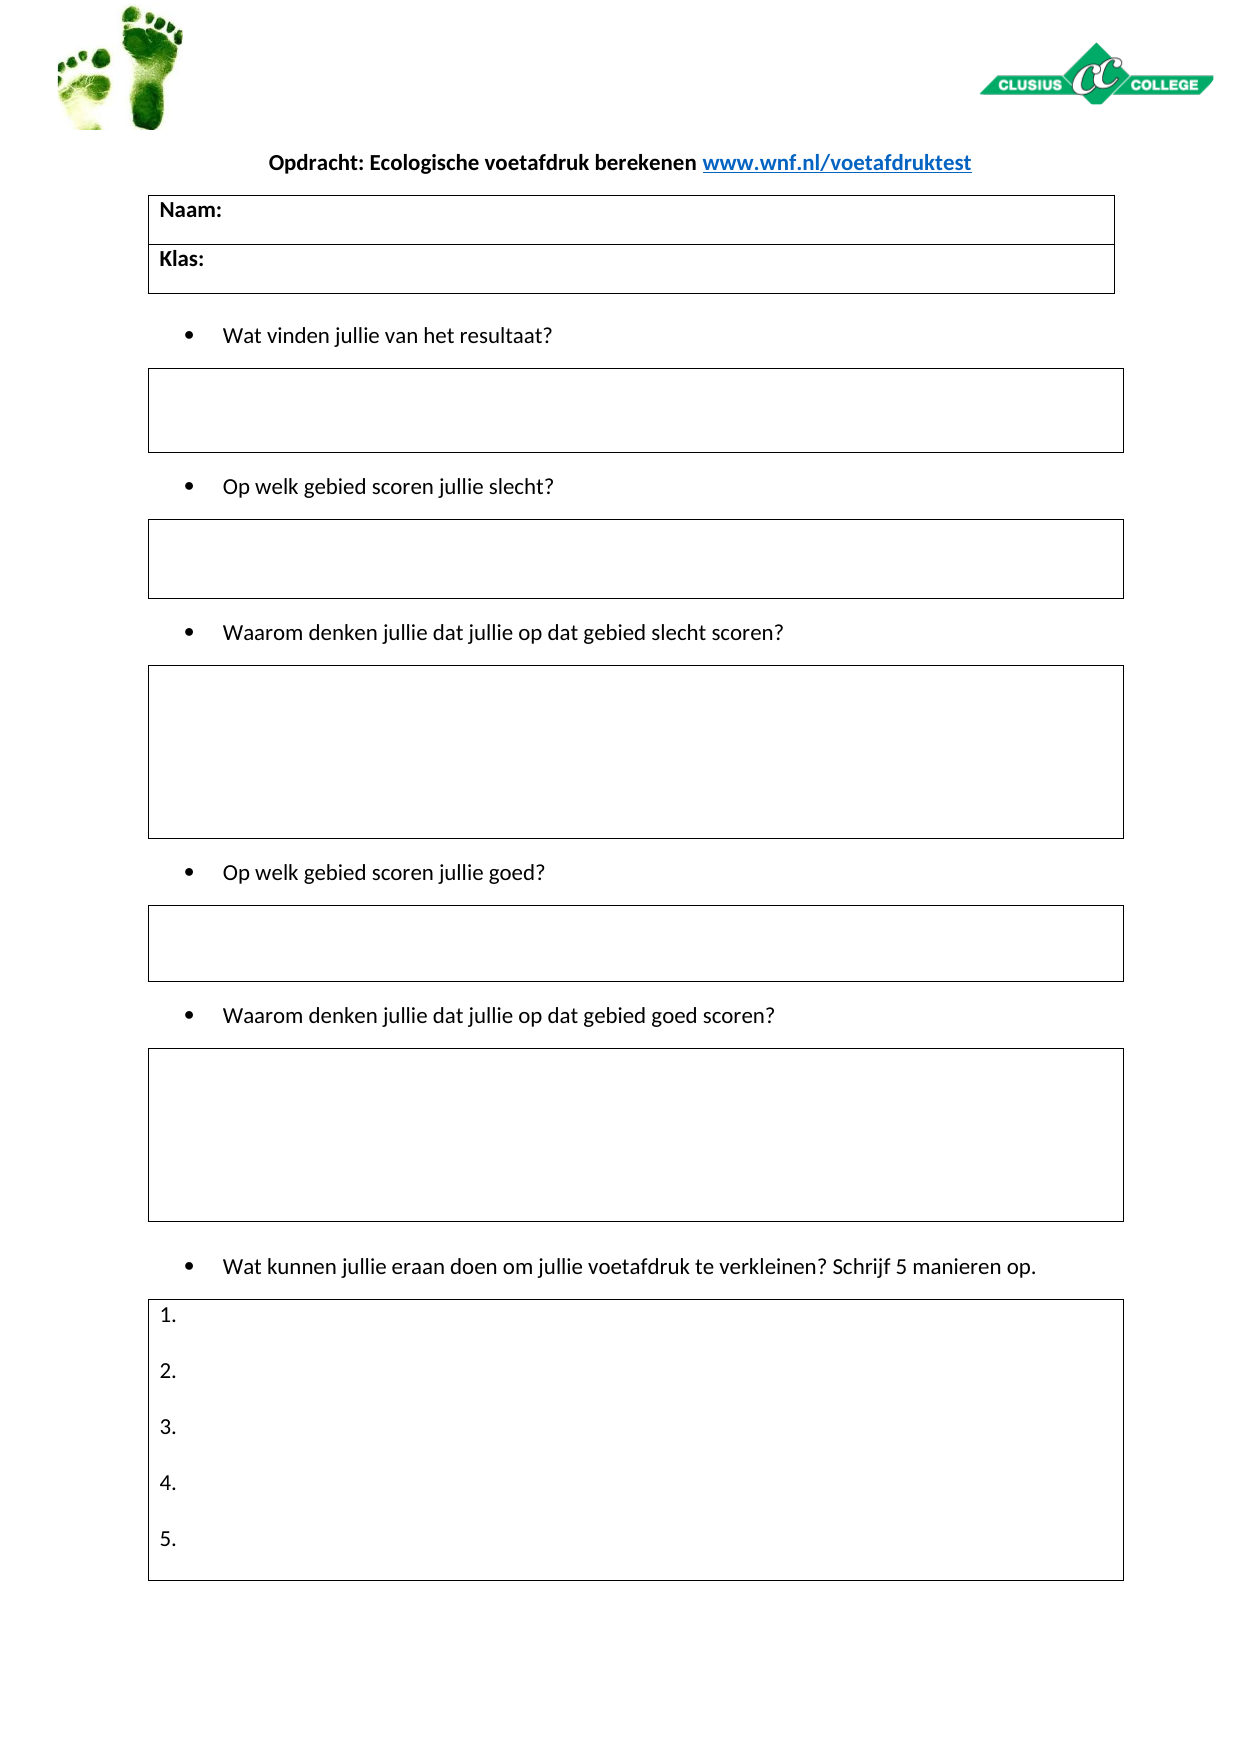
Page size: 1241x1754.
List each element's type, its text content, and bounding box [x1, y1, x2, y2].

list Wat kunnen jullie eraan doen om jullie voetafdruk te verkleinen? Schrijf 5 manieren op. [185, 1252, 1093, 1280]
text Opdracht: Ecologische voetafdruk berekenen www.wnf.nl/voetafdruktest [148, 148, 1093, 176]
list Op welk gebied scoren jullie slecht? [185, 472, 1093, 501]
table_header [149, 666, 1123, 838]
table_header [149, 520, 1123, 598]
list Waarom denken jullie dat jullie op dat gebied slecht scoren? [185, 618, 1093, 646]
table_cell Klas: [149, 245, 1114, 292]
list Wat vinden jullie van het resultaat? [185, 321, 1093, 349]
table_header [149, 1049, 1123, 1221]
picture [57, 4, 183, 130]
table_header 1. 2. 3. 4. 5. [149, 1300, 1123, 1580]
table_header [149, 369, 1123, 452]
picture [979, 42, 1214, 105]
table_header [149, 906, 1123, 981]
table_header Naam: [149, 196, 1114, 243]
list Op welk gebied scoren jullie goed? [185, 858, 1093, 886]
list Waarom denken jullie dat jullie op dat gebied goed scoren? [185, 1001, 1093, 1029]
